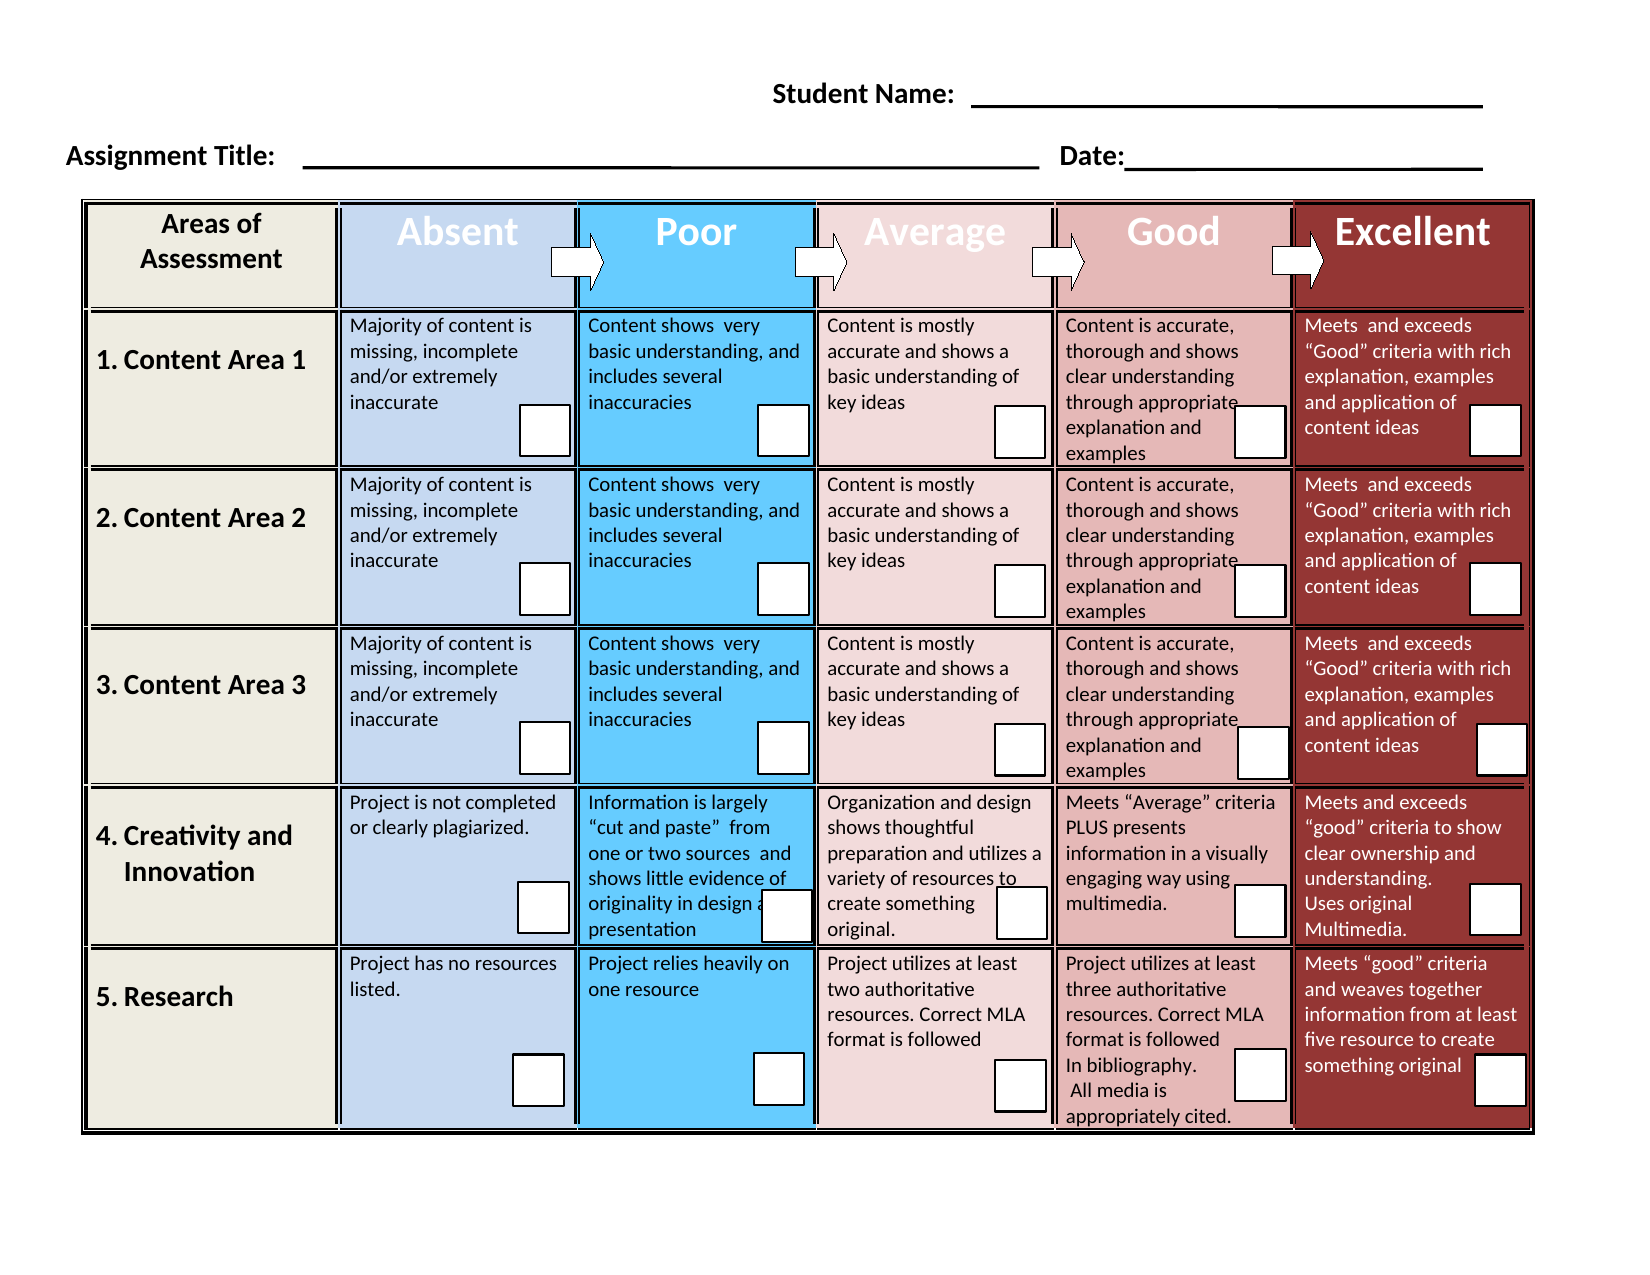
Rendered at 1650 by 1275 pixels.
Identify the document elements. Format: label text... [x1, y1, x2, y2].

table_header Average [816, 200, 1054, 306]
table_cell Research [84, 944, 338, 1128]
table_cell Content shows very basic understanding, and includes several inaccuracies [580, 630, 813, 783]
table_cell Project utilizes at least two authoritative resources. Correct MLA format is followed [816, 944, 1054, 1128]
table_cell Content shows very basic understanding, and includes several inaccuracies [580, 471, 813, 624]
table_cell Meets and exceeds “good” criteria to show clear ownership and understanding. Uses original Multimedia. [1293, 783, 1532, 944]
table_cell Meets and exceeds “Good” criteria with rich explanation, examples and application of content ideas [1293, 306, 1532, 465]
table_cell Project is not completed or clearly plagiarized. [342, 789, 574, 944]
table_header Absent [338, 200, 577, 306]
text Student Name: [684, 75, 1575, 111]
table_cell Majority of content is missing, incomplete and/or extremely inaccurate [342, 630, 574, 783]
table_header Good [1054, 200, 1293, 306]
table_cell Information is largely “cut and paste” from one or two sources and shows little evidence of originality in design and presentation [580, 789, 813, 944]
table_cell Project relies heavily on one resource [577, 944, 816, 1128]
table_cell Organization and design shows thoughtful preparation and utilizes a variety of resources to create something original. [819, 789, 1051, 944]
table_cell Content Area 1 [84, 306, 338, 465]
table_cell Content Area 3 [84, 624, 338, 783]
table_cell Meets and exceeds “Good” criteria with rich explanation, examples and application of content ideas [1293, 624, 1532, 783]
table_cell Project has no resources listed. [338, 944, 577, 1128]
table_cell Project utilizes at least three authoritative resources. Correct MLA format is followed In bibliography. All media is appropriately cited. [1054, 944, 1293, 1128]
table_cell Content is accurate, thorough and shows clear understanding through appropriate explanation and examples [1058, 630, 1290, 783]
table_cell Content Area 2 [84, 465, 338, 624]
text Assignment Title: Date: [66, 137, 1575, 172]
table_cell Creativity and Innovation [84, 783, 338, 944]
table_header Excellent [1293, 200, 1532, 306]
table_cell Majority of content is missing, incomplete and/or extremely inaccurate [342, 471, 574, 624]
table_cell Meets “good” criteria and weaves together information from at least five resource to create something original [1293, 944, 1532, 1128]
table_cell Content is mostly accurate and shows a basic understanding of key ideas [819, 313, 1051, 465]
table_header Areas of Assessment [88, 205, 338, 306]
table_cell Content is accurate, thorough and shows clear understanding through appropriate explanation and examples [1058, 313, 1290, 465]
table_cell Content is accurate, thorough and shows clear understanding through appropriate explanation and examples [1058, 471, 1290, 624]
table_cell Meets and exceeds “Good” criteria with rich explanation, examples and application of content ideas [1293, 465, 1532, 624]
table_header Poor [577, 200, 816, 306]
table_cell Content is mostly accurate and shows a basic understanding of key ideas [819, 630, 1051, 783]
table_cell Majority of content is missing, incomplete and/or extremely inaccurate [342, 313, 574, 465]
table_cell Content is mostly accurate and shows a basic understanding of key ideas [819, 471, 1051, 624]
table_cell Content shows very basic understanding, and includes several inaccuracies [580, 313, 813, 465]
table_cell Meets “Average” criteria PLUS presents information in a visually engaging way using multimedia. [1058, 789, 1290, 944]
